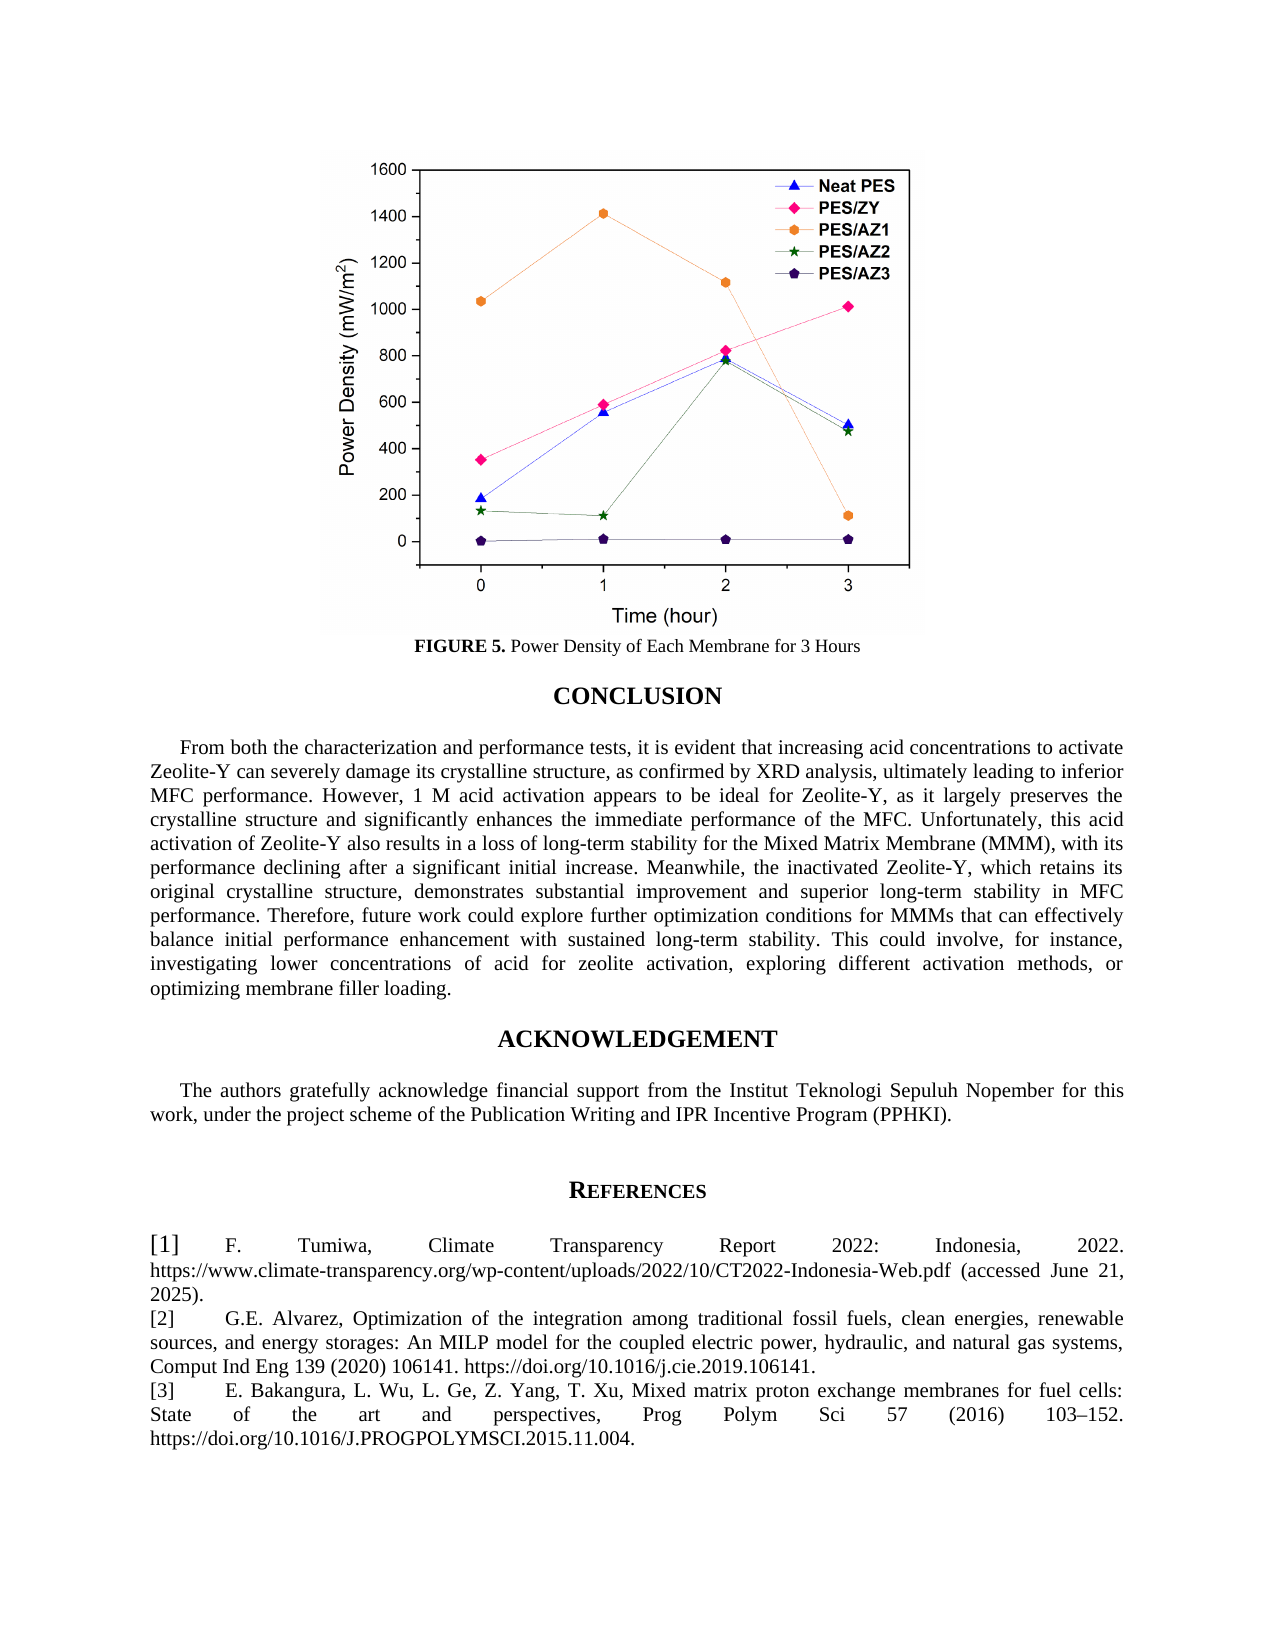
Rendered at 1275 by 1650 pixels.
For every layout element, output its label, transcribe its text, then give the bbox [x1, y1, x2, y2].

picture [320, 150, 925, 635]
text [1] F. Tumiwa, Climate Transparency Report 2022: Indonesia, 2022. https://www.climate-transparency.org/wp-content/uploads/2022/10/CT2022-Indonesia-Web.pdf (accessed June 21, 2025). [150, 1229, 1125, 1306]
subtitle ACKNOWLEDGEMENT [150, 1024, 1125, 1053]
text [3] E. Bakangura, L. Wu, L. Ge, Z. Yang, T. Xu, Mixed matrix proton exchange membranes for fuel cells: State of the art and perspectives, Prog Polym Sci 57 (2016) 103–152. https://doi.org/10.1016/J.PROGPOLYMSCI.2015.11.004. [150, 1378, 1125, 1450]
text FIGURE 5. Power Density of Each Membrane for 3 Hours [150, 634, 1125, 656]
text From both the characterization and performance tests, it is evident that increasing acid concentrations to activate Zeolite-Y can severely damage its crystalline structure, as confirmed by XRD analysis, ultimately leading to inferior MFC performance. However, 1 M acid activation appears to be ideal for Zeolite-Y, as it largely preserves the crystalline structure and significantly enhances the immediate performance of the MFC. Unfortunately, this acid activation of Zeolite-Y also results in a loss of long-term stability for the Mixed Matrix Membrane (MMM), with its performance declining after a significant initial increase. Meanwhile, the inactivated Zeolite-Y, which retains its original crystalline structure, demonstrates substantial improvement and superior long-term stability in MFC performance. Therefore, future work could explore further optimization conditions for MMMs that can effectively balance initial performance enhancement with sustained long-term stability. This could involve, for instance, investigating lower concentrations of acid for zeolite activation, exploring different activation methods, or optimizing membrane filler loading. [150, 735, 1125, 999]
text [2] G.E. Alvarez, Optimization of the integration among traditional fossil fuels, clean energies, renewable sources, and energy storages: An MILP model for the coupled electric power, hydraulic, and natural gas systems, Comput Ind Eng 139 (2020) 106141. https://doi.org/10.1016/j.cie.2019.106141. [150, 1306, 1125, 1378]
subtitle CONCLUSION [150, 681, 1125, 710]
subtitle References [150, 1175, 1125, 1204]
text The authors gratefully acknowledge financial support from the Institut Teknologi Sepuluh Nopember for this work, under the project scheme of the Publication Writing and IPR Incentive Program (PPHKI). [150, 1078, 1125, 1126]
